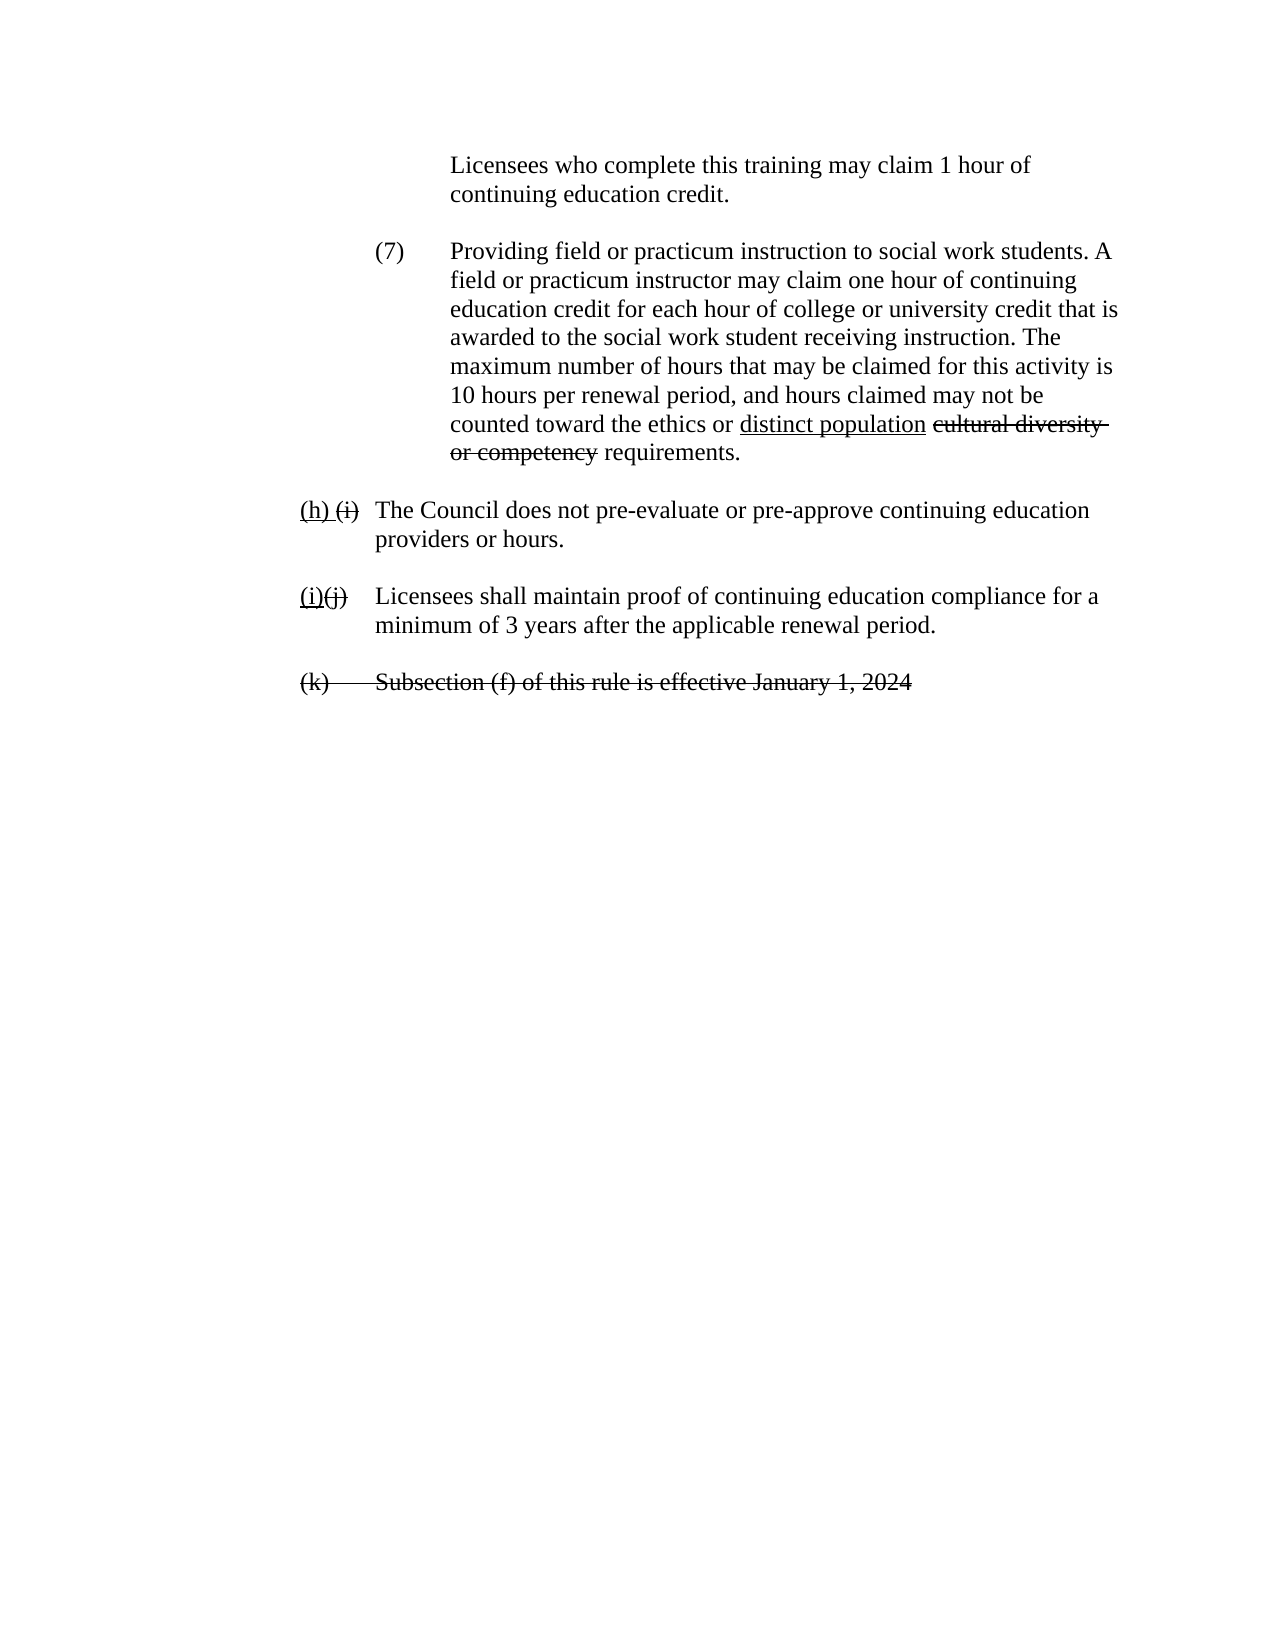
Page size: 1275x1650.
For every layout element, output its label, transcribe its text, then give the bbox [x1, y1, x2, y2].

text (k) Subsection (f) of this rule is effective January 1, 2024 [225, 667, 1125, 696]
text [375, 150, 1125, 207]
text (7) Providing field or practicum instruction to social work students. A field or practicum instructor may claim one hour of continuing education credit for each hour of college or university credit that is awarded to the social work student receiving instruction. The maximum number of hours that may be claimed for this activity is 10 hours per renewal period, and hours claimed may not be counted toward the ethics or distinct population cultural diversity or competency requirements. [375, 236, 1125, 466]
text (h) (i) The Council does not pre-evaluate or pre-approve continuing education providers or hours. [300, 495, 1125, 552]
text (i)(j) Licensees shall maintain proof of continuing education compliance for a minimum of 3 years after the applicable renewal period. [300, 581, 1125, 639]
